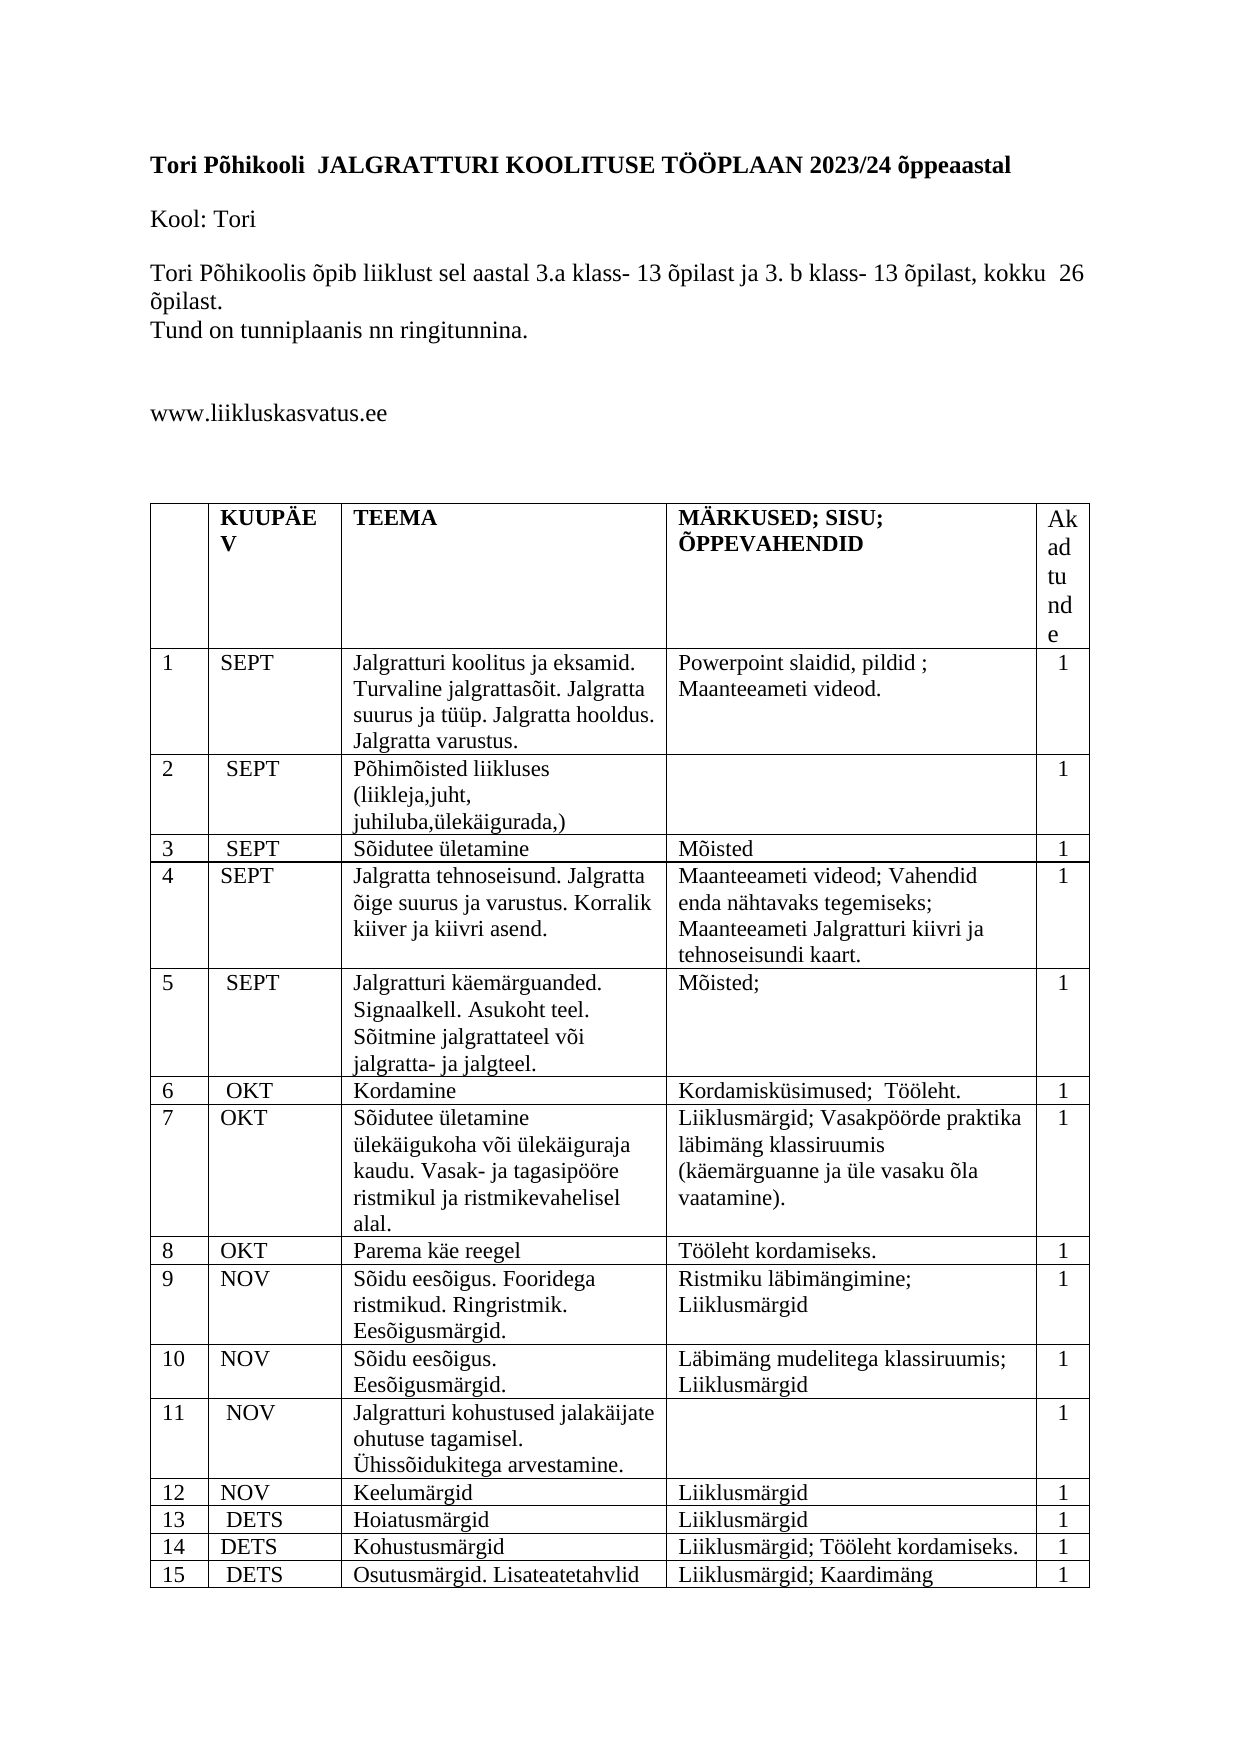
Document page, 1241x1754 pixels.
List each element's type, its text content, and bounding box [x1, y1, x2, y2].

table_cell Ristmiku läbimängimine; Liiklusmärgid [667, 1265, 1036, 1344]
table_cell 1 [1037, 1479, 1089, 1505]
table_header TEEMA [342, 504, 666, 647]
table_cell 1 [1037, 969, 1089, 1076]
table_cell 10 [151, 1345, 208, 1397]
table_cell [667, 755, 1036, 834]
table_cell DETS [209, 1561, 341, 1587]
table_cell 1 [151, 649, 208, 754]
table_cell Kohustusmärgid [342, 1534, 666, 1560]
table_cell DETS [209, 1506, 341, 1532]
table_cell 9 [151, 1265, 208, 1344]
table_cell NOV [209, 1345, 341, 1397]
table_cell Parema käe reegel [342, 1237, 666, 1264]
table_cell DETS [209, 1534, 341, 1560]
table_cell [667, 1399, 1036, 1478]
table_cell 12 [151, 1479, 208, 1505]
table_cell 1 [1037, 649, 1089, 754]
table_cell Hoiatusmärgid [342, 1506, 666, 1532]
table_cell NOV [209, 1399, 341, 1478]
table_cell 1 [1037, 1237, 1089, 1264]
table_cell OKT [209, 1077, 341, 1103]
table_cell 4 [151, 863, 208, 968]
text www.liikluskasvatus.ee [150, 398, 1090, 427]
table_cell Liiklusmärgid; Tööleht kordamiseks. [667, 1534, 1036, 1560]
table_cell Põhimõisted liikluses (liikleja,juht, juhiluba,ülekäigurada,) [342, 755, 666, 834]
table_header KUUPÄEV [209, 504, 341, 647]
table_cell Liiklusmärgid; Vasakpöörde praktika läbimäng klassiruumis (käemärguanne ja üle vasaku õla vaatamine). [667, 1105, 1036, 1236]
table_cell 11 [151, 1399, 208, 1478]
table_cell 6 [151, 1077, 208, 1103]
table_cell Jalgratturi käemärguanded. Signaalkell. Asukoht teel. Sõitmine jalgrattateel või jalgratta- ja jalgteel. [342, 969, 666, 1076]
table_cell 1 [1037, 1399, 1089, 1478]
table_cell 1 [1037, 1534, 1089, 1560]
table_cell 1 [1037, 1105, 1089, 1236]
table_cell Sõidutee ületamine ülekäigukoha või ülekäiguraja kaudu. Vasak- ja tagasipööre ristmikul ja ristmikevahelisel alal. [342, 1105, 666, 1236]
table_cell 8 [151, 1237, 208, 1264]
table_cell SEPT [209, 835, 341, 861]
table_cell 1 [1037, 863, 1089, 968]
table_cell Liiklusmärgid [667, 1479, 1036, 1505]
table_cell 1 [1037, 1561, 1089, 1587]
table_cell 1 [1037, 1265, 1089, 1344]
table_cell 14 [151, 1534, 208, 1560]
table_cell 1 [1037, 755, 1089, 834]
table_cell NOV [209, 1479, 341, 1505]
table_cell Sõidu eesõigus. Eesõigusmärgid. [342, 1345, 666, 1397]
table_cell 15 [151, 1561, 208, 1587]
table_cell Jalgratturi koolitus ja eksamid. Turvaline jalgrattasõit. Jalgratta suurus ja tüüp. Jalgratta hooldus. Jalgratta varustus. [342, 649, 666, 754]
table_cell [667, 1561, 1036, 1587]
table_header Akad tunde [1037, 504, 1089, 647]
table_cell 1 [1037, 1506, 1089, 1532]
table_cell Kordamine [342, 1077, 666, 1103]
text Tori Põhikoolis õpib liiklust sel aastal 3.a klass- 13 õpilast ja 3. b klass- 13 õpilast, kokku 26 õpilast. [150, 258, 1090, 315]
table_cell OKT [209, 1237, 341, 1264]
table_cell 5 [151, 969, 208, 1076]
table_cell Jalgratta tehnoseisund. Jalgratta õige suurus ja varustus. Korralik kiiver ja kiivri asend. [342, 863, 666, 968]
table_cell OKT [209, 1105, 341, 1236]
table_cell Sõidu eesõigus. Fooridega ristmikud. Ringristmik. Eesõigusmärgid. [342, 1265, 666, 1344]
table_cell SEPT [209, 649, 341, 754]
table_cell Jalgratturi kohustused jalakäijate ohutuse tagamisel. Ühissõidukitega arvestamine. [342, 1399, 666, 1478]
table_cell Mõisted [667, 835, 1036, 861]
text Tori Põhikooli JALGRATTURI KOOLITUSE TÖÖPLAAN 2023/24 õppeaastal [150, 150, 1090, 179]
table_cell Powerpoint slaidid, pildid ; Maanteeameti videod. [667, 649, 1036, 754]
table_cell NOV [209, 1265, 341, 1344]
table_cell 1 [1037, 1345, 1089, 1397]
table_cell Tööleht kordamiseks. [667, 1237, 1036, 1264]
text Tund on tunniplaanis nn ringitunnina. [150, 315, 1090, 344]
table_cell Kordamisküsimused; Tööleht. [667, 1077, 1036, 1103]
table_cell Mõisted; [667, 969, 1036, 1076]
table_cell 1 [1037, 835, 1089, 861]
table_header [151, 504, 208, 647]
table_cell Liiklusmärgid [667, 1506, 1036, 1532]
table_cell Keelumärgid [342, 1479, 666, 1505]
table_cell Maanteeameti videod; Vahendid enda nähtavaks tegemiseks; Maanteeameti Jalgratturi kiivri ja tehnoseisundi kaart. [667, 863, 1036, 968]
table_cell SEPT [209, 755, 341, 834]
table_cell SEPT [209, 969, 341, 1076]
table_cell SEPT [209, 863, 341, 968]
table_cell 13 [151, 1506, 208, 1532]
table_header MÄRKUSED; SISU; ÕPPEVAHENDID [667, 504, 1036, 647]
table_cell 1 [1037, 1077, 1089, 1103]
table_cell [342, 1561, 666, 1587]
table_cell 3 [151, 835, 208, 861]
table_cell Sõidutee ületamine [342, 835, 666, 861]
text Kool: Tori [150, 204, 1090, 233]
table_cell Läbimäng mudelitega klassiruumis; Liiklusmärgid [667, 1345, 1036, 1397]
table_cell 2 [151, 755, 208, 834]
table_cell 7 [151, 1105, 208, 1236]
